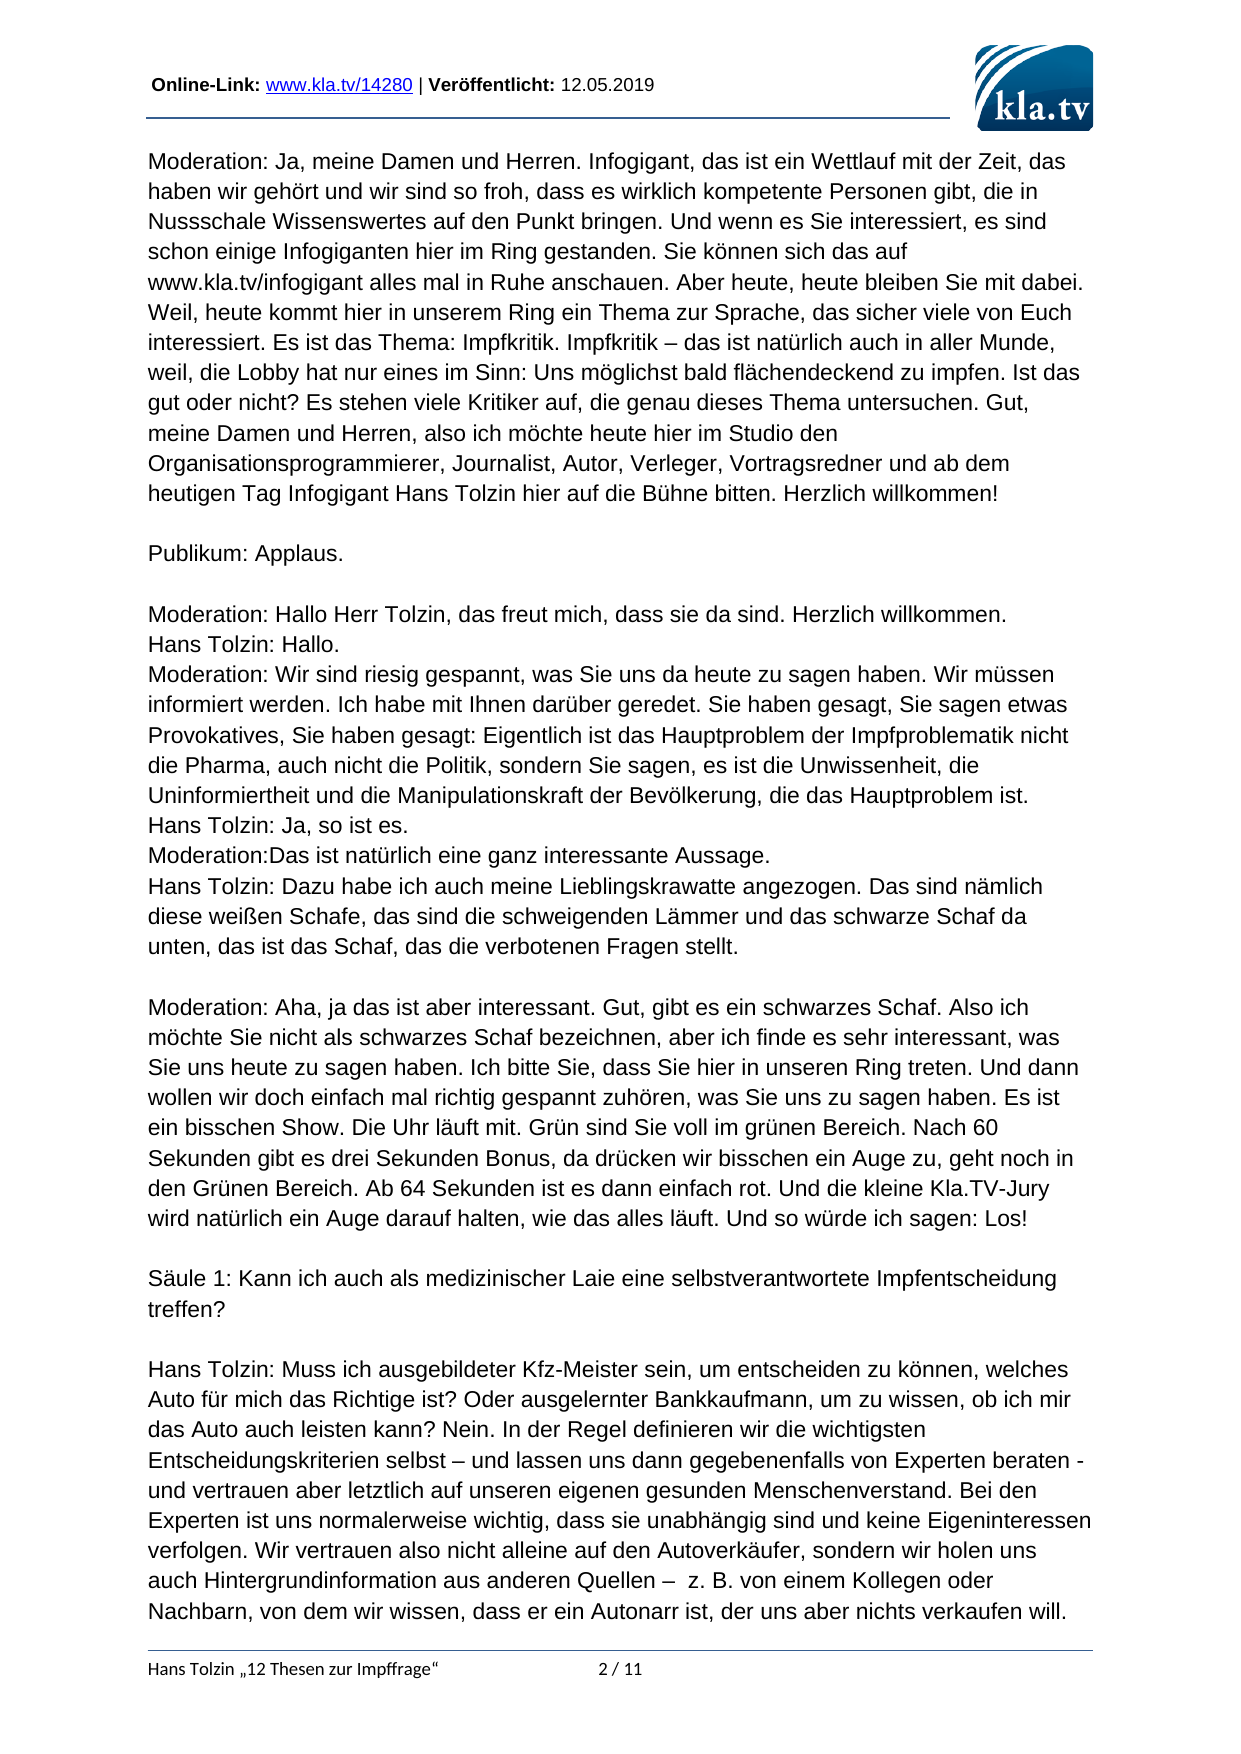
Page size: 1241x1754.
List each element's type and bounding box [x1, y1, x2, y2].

text [148, 148, 1093, 1624]
